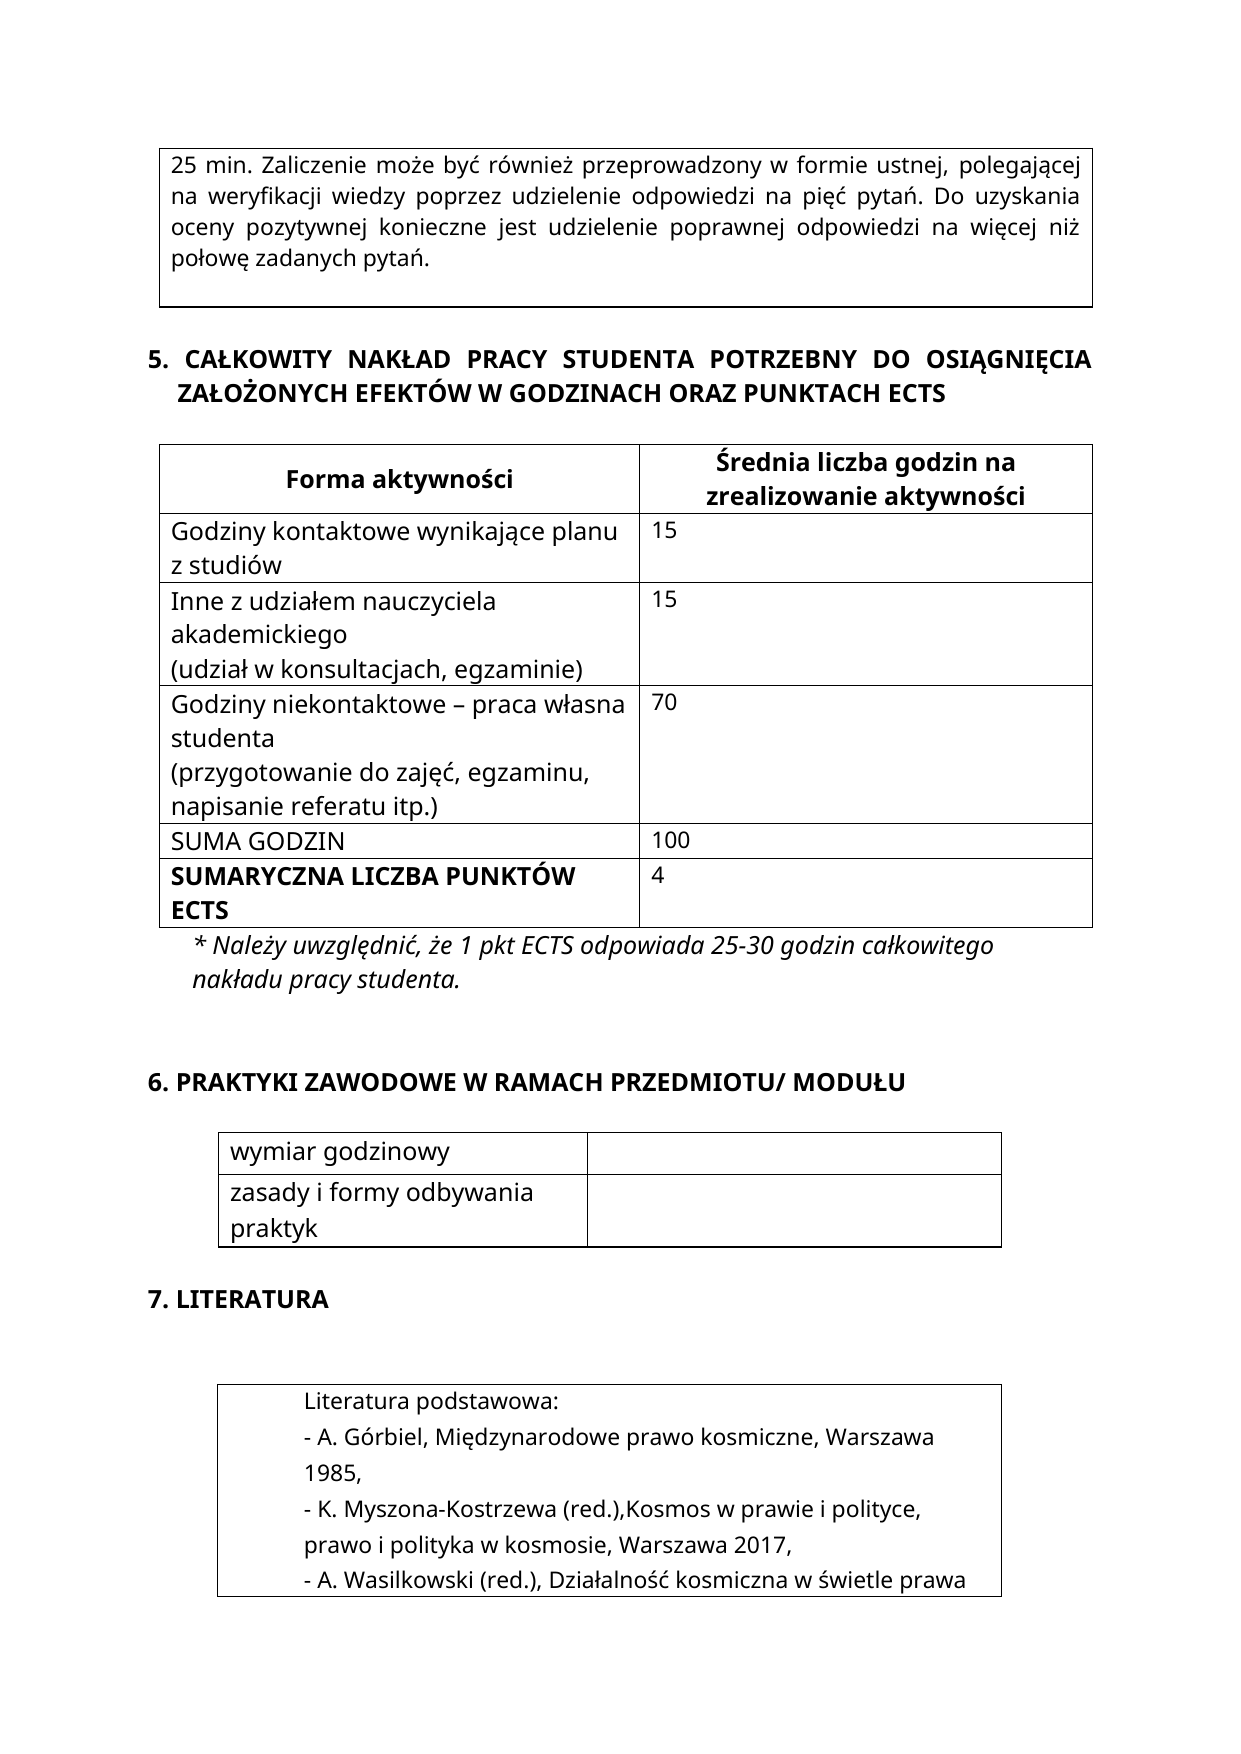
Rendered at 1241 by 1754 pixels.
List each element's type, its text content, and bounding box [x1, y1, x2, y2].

table_cell SUMARYCZNA LICZBA PUNKTÓW ECTS [160, 859, 639, 927]
table_cell SUMA GODZIN [160, 824, 639, 858]
table_header [588, 1133, 1001, 1174]
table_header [218, 1385, 1001, 1596]
table_header Forma aktywności [160, 445, 639, 513]
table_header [160, 149, 1092, 306]
text 6. PRAKTYKI ZAWODOWE W RAMACH PRZEDMIOTU/ MODUŁU [148, 1064, 1093, 1098]
table_cell 15 [640, 583, 1092, 685]
text * Należy uwzględnić, że 1 pkt ECTS odpowiada 25-30 godzin całkowitego nakładu pracy studenta. [192, 928, 1093, 996]
table_cell Inne z udziałem nauczyciela akademickiego (udział w konsultacjach, egzaminie) [160, 583, 639, 685]
table_header Średnia liczba godzin na zrealizowanie aktywności [640, 445, 1092, 513]
table_cell 70 [640, 686, 1092, 823]
table_cell 100 [640, 824, 1092, 858]
text 5. CAŁKOWITY NAKŁAD PRACY STUDENTA POTRZEBNY DO OSIĄGNIĘCIA ZAŁOŻONYCH EFEKTÓW W GODZINACH ORAZ PUNKTACH ECTS [148, 342, 1093, 410]
table_cell 4 [640, 859, 1092, 927]
table_header wymiar godzinowy [219, 1133, 587, 1174]
table_cell Godziny kontaktowe wynikające planu z studiów [160, 514, 639, 582]
table_cell zasady i formy odbywania praktyk [219, 1175, 587, 1246]
text 7. LITERATURA [148, 1282, 1093, 1316]
table_cell Godziny niekontaktowe – praca własna studenta (przygotowanie do zajęć, egzaminu, napisanie referatu itp.) [160, 686, 639, 823]
table_cell [588, 1175, 1001, 1246]
table_cell 15 [640, 514, 1092, 582]
